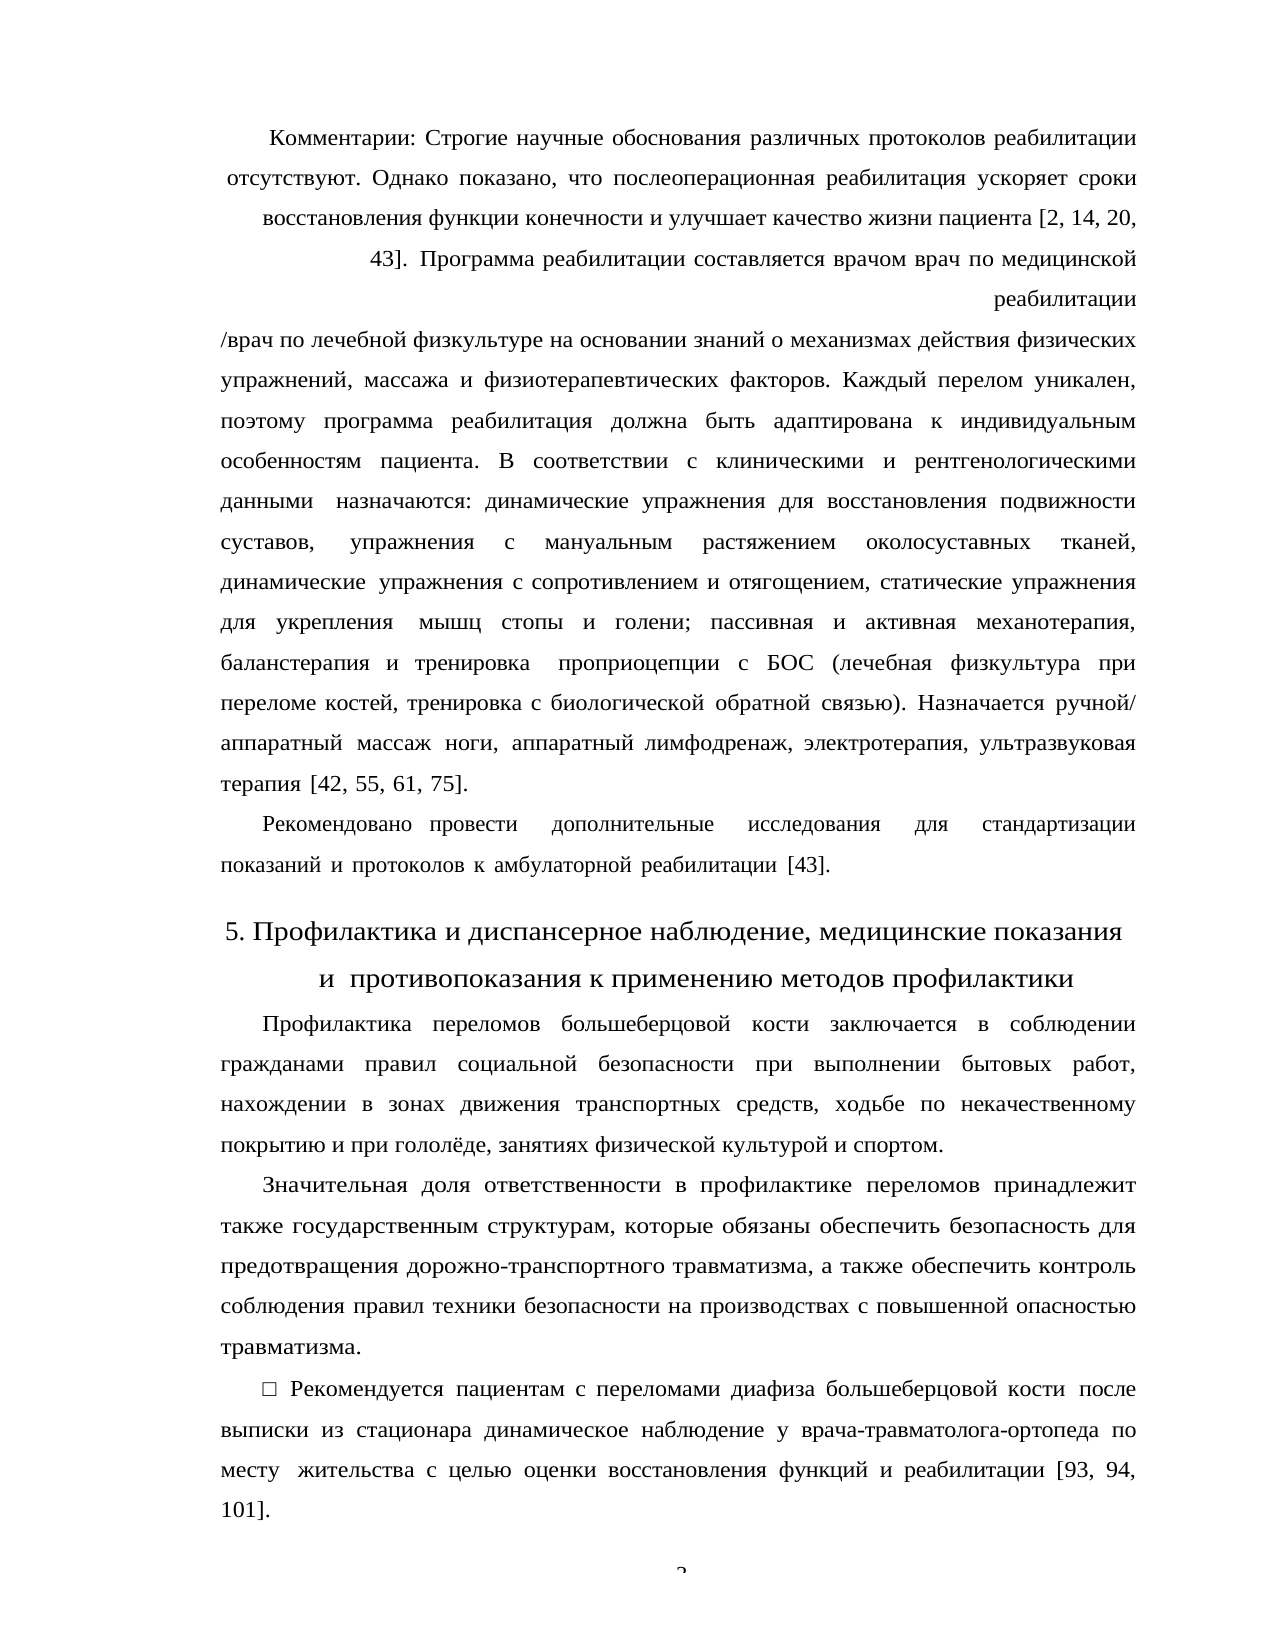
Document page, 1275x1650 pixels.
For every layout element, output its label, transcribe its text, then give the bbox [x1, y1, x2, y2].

text Рекомендовано провести дополнительные исследования для стандартизации показаний и протоколов к амбулаторной реабилитации [43]. [220, 810, 1136, 877]
text Профилактика переломов большеберцовой кости заключается в соблюдении гражданами правил социальной безопасности при выполнении бытовых работ, нахождении в зонах движения транспортных средств, ходьбе по некачественному покрытию и при гололёде, занятиях физической культурой и спортом. [220, 1010, 1136, 1157]
text /врач по лечебной физкультуре на основании знаний о механизмах действия физических упражнений, массажа и физиотерапевтических факторов. Каждый перелом уникален, поэтому программа реабилитация должна быть адаптирована к индивидуальным особенностям пациента. В соответствии с клиническими и рентгенологическими данными назначаются: динамические упражнения для восстановления подвижности суставов, упражнения с мануальным растяжением околосуставных тканей, динамические упражнения с сопротивлением и отягощением, статические упражнения для укрепления мышц стопы и голени; пассивная и активная механотерапия, баланстерапия и тренировка проприоцепции с БОС (лечебная физкультура при переломе костей, тренировка с биологической обратной связью). Назначается ручной/ аппаратный массаж ноги, аппаратный лимфодренаж, электротерапия, ультразвуковая терапия [42, 55, 61, 75]. [220, 326, 1136, 796]
list Рекомендуется пациентам с переломами диафиза большеберцовой кости после выписки из стационара динамическое наблюдение у врача-травматолога-ортопеда по месту жительства с целью оценки восстановления функций и реабилитации [93, 94, 101]. [220, 1375, 1137, 1523]
subtitle Профилактика и диспансерное наблюдение, медицинские показания и противопоказания к применению методов профилактики [225, 915, 1131, 993]
text Значительная доля ответственности в профилактике переломов принадлежит также государственным структурам, которые обязаны обеспечить безопасность для предотвращения дорожно-транспортного травматизма, а также обеспечить контроль соблюдения правил техники безопасности на производствах с повышенной опасностью травматизма. [220, 1172, 1136, 1359]
text Комментарии: Строгие научные обоснования различных протоколов реабилитации отсутствуют. Однако показано, что послеоперационная реабилитация уcкоряет сроки восстановления функции конечности и улучшает качество жизни пациента [2, 14, 20, 43]. Программа реабилитации составляется врачом врач по медицинской реабилитации [220, 124, 1137, 311]
